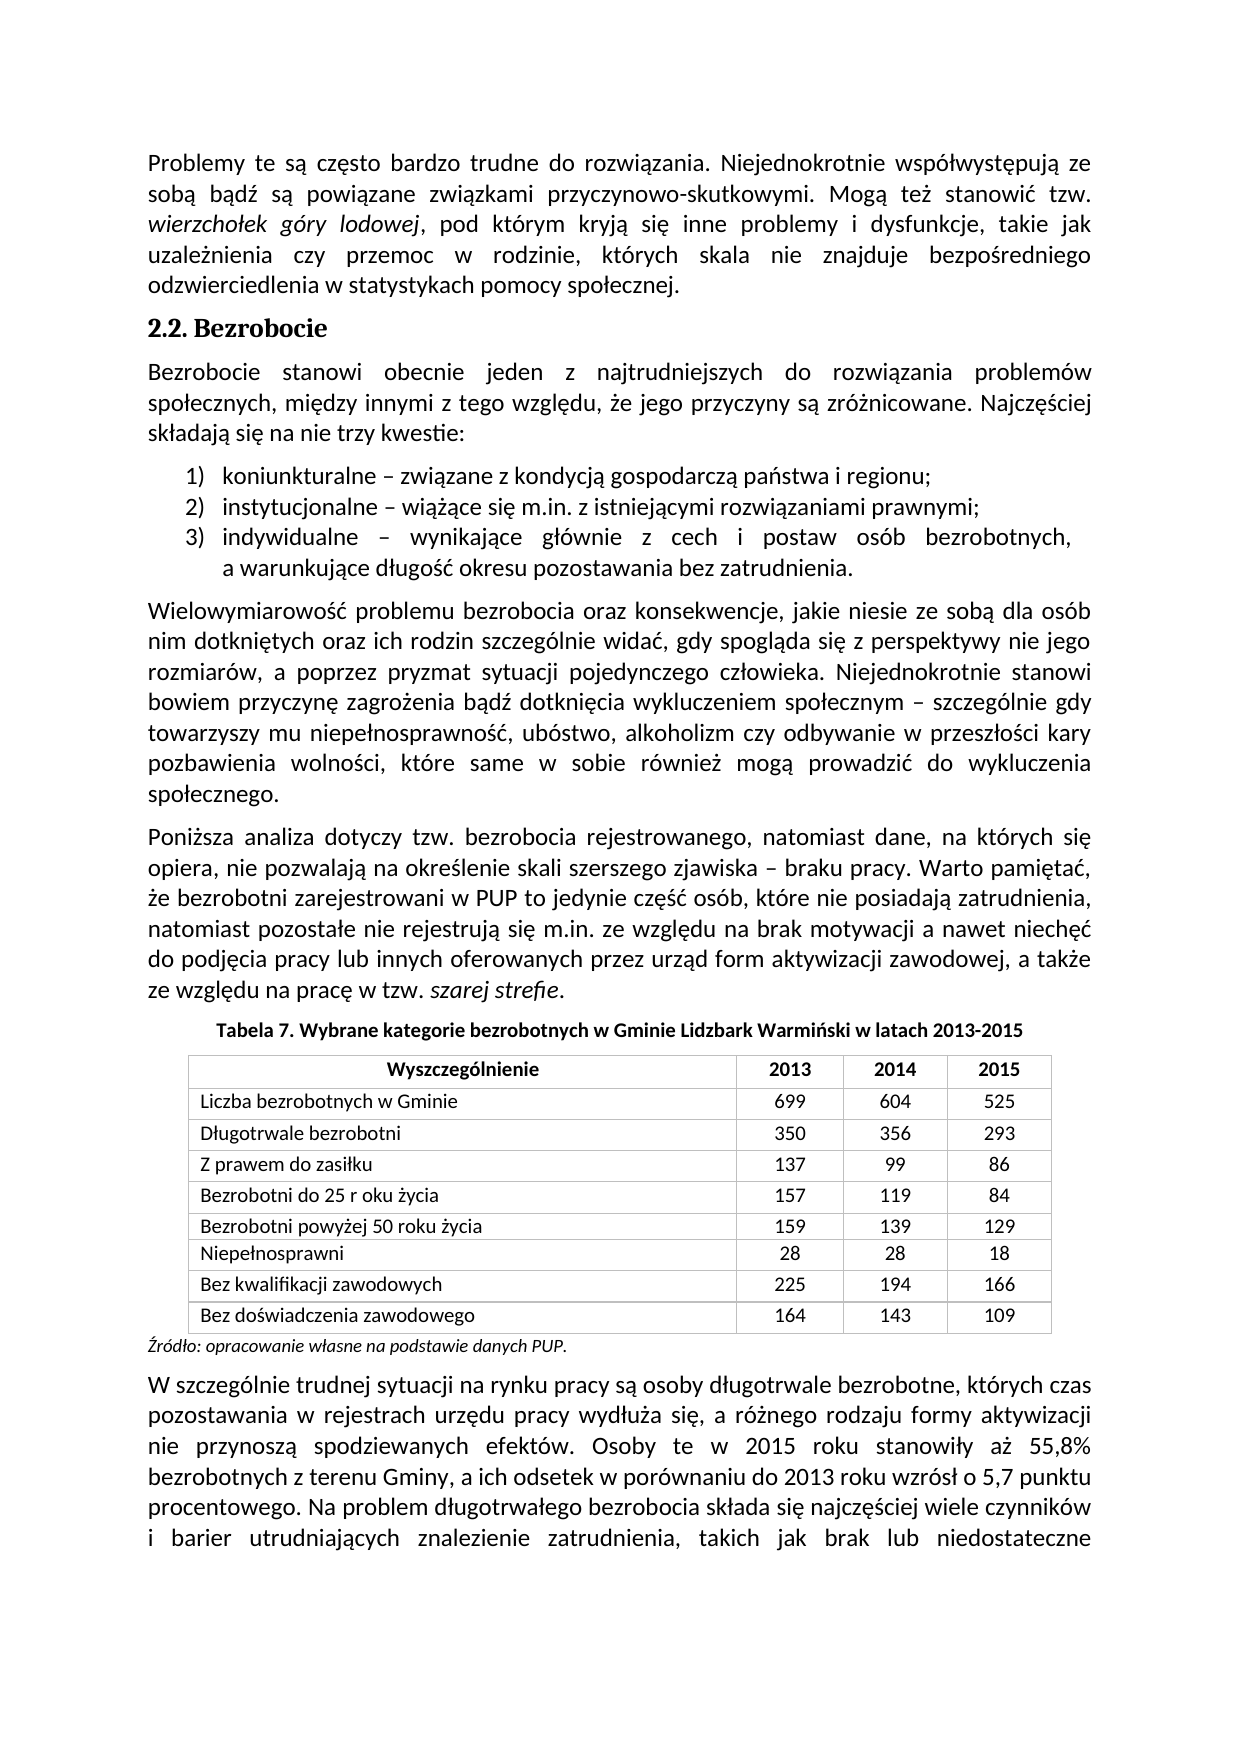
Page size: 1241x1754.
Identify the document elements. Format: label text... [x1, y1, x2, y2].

table_cell 109 [948, 1303, 1051, 1333]
table_cell Długotrwale bezrobotni [189, 1120, 736, 1150]
table_cell 525 [948, 1089, 1051, 1119]
table_cell 225 [737, 1271, 843, 1301]
table_cell Liczba bezrobotnych w Gminie [189, 1089, 736, 1119]
text Bezrobocie stanowi obecnie jeden z najtrudniejszych do rozwiązania problemów społecznych, między innymi z tego względu, że jego przyczyny są zróżnicowane. Najczęściej składają się na nie trzy kwestie: [148, 356, 1093, 448]
table_cell 604 [844, 1089, 947, 1119]
text Wielowymiarowość problemu bezrobocia oraz konsekwencje, jakie niesie ze sobą dla osób nim dotkniętych oraz ich rodzin szczególnie widać, gdy spogląda się z perspektywy nie jego rozmiarów, a poprzez pryzmat sytuacji pojedynczego człowieka. Niejednokrotnie stanowi bowiem przyczynę zagrożenia bądź dotknięcia wykluczeniem społecznym – szczególnie gdy towarzyszy mu niepełnosprawność, ubóstwo, alkoholizm czy odbywanie w przeszłości kary pozbawienia wolności, które same w sobie również mogą prowadzić do wykluczenia społecznego. [148, 595, 1093, 809]
table_cell 157 [737, 1182, 843, 1212]
table_header 2013 [737, 1056, 843, 1087]
table_cell 18 [948, 1240, 1051, 1270]
text Problemy te są często bardzo trudne do rozwiązania. Niejednokrotnie współwystępują ze sobą bądź są powiązane związkami przyczynowo-skutkowymi. Mogą też stanowić tzw. wierzchołek góry lodowej, pod którym kryją się inne problemy i dysfunkcje, takie jak uzależnienia czy przemoc w rodzinie, których skala nie znajduje bezpośredniego odzwierciedlenia w statystykach pomocy społecznej. [148, 148, 1093, 300]
table_cell Bez kwalifikacji zawodowych [189, 1271, 736, 1301]
table_cell 137 [737, 1151, 843, 1181]
list koniunkturalne – związane z kondycją gospodarczą państwa i regionu; [185, 460, 1093, 491]
table_cell 356 [844, 1120, 947, 1150]
table_cell Bezrobotni do 25 r oku życia [189, 1182, 736, 1212]
table_cell 164 [737, 1303, 843, 1333]
table_cell 139 [844, 1214, 947, 1239]
table_cell Niepełnosprawni [189, 1240, 736, 1270]
list indywidualne – wynikające głównie z cech i postaw osób bezrobotnych, a warunkujące długość okresu pozostawania bez zatrudnienia. [185, 521, 1093, 582]
table_cell 350 [737, 1120, 843, 1150]
text Źródło: opracowanie własne na podstawie danych PUP. [148, 1334, 1093, 1357]
table_cell 84 [948, 1182, 1051, 1212]
table_cell 143 [844, 1303, 947, 1333]
table_cell Bez doświadczenia zawodowego [189, 1303, 736, 1333]
table_cell Bezrobotni powyżej 50 roku życia [189, 1214, 736, 1239]
table_cell 28 [737, 1240, 843, 1270]
table_header 2014 [844, 1056, 947, 1087]
table_cell 166 [948, 1271, 1051, 1301]
text Poniższa analiza dotyczy tzw. bezrobocia rejestrowanego, natomiast dane, na których się opiera, nie pozwalają na określenie skali szerszego zjawiska – braku pracy. Warto pamiętać, że bezrobotni zarejestrowani w PUP to jedynie część osób, które nie posiadają zatrudnienia, natomiast pozostałe nie rejestrują się m.in. ze względu na brak motywacji a nawet niechęć do podjęcia pracy lub innych oferowanych przez urząd form aktywizacji zawodowej, a także ze względu na pracę w tzw. szarej strefie. [148, 821, 1093, 1004]
table_cell 119 [844, 1182, 947, 1212]
table_cell 28 [844, 1240, 947, 1270]
table_cell 159 [737, 1214, 843, 1239]
table_cell 86 [948, 1151, 1051, 1181]
list instytucjonalne – wiążące się m.in. z istniejącymi rozwiązaniami prawnymi; [185, 491, 1093, 521]
table_header 2015 [948, 1056, 1051, 1087]
table_cell 293 [948, 1120, 1051, 1150]
table_cell 99 [844, 1151, 947, 1181]
subtitle 2.2. Bezrobocie [148, 313, 1093, 344]
table_cell 699 [737, 1089, 843, 1119]
table_cell 129 [948, 1214, 1051, 1239]
table_cell 194 [844, 1271, 947, 1301]
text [148, 1369, 1093, 1552]
table_header Wyszczególnienie [189, 1056, 736, 1087]
table_cell Z prawem do zasiłku [189, 1151, 736, 1181]
text Tabela 7. Wybrane kategorie bezrobotnych w Gminie Lidzbark Warmiński w latach 2013-2015 [148, 1017, 1093, 1042]
